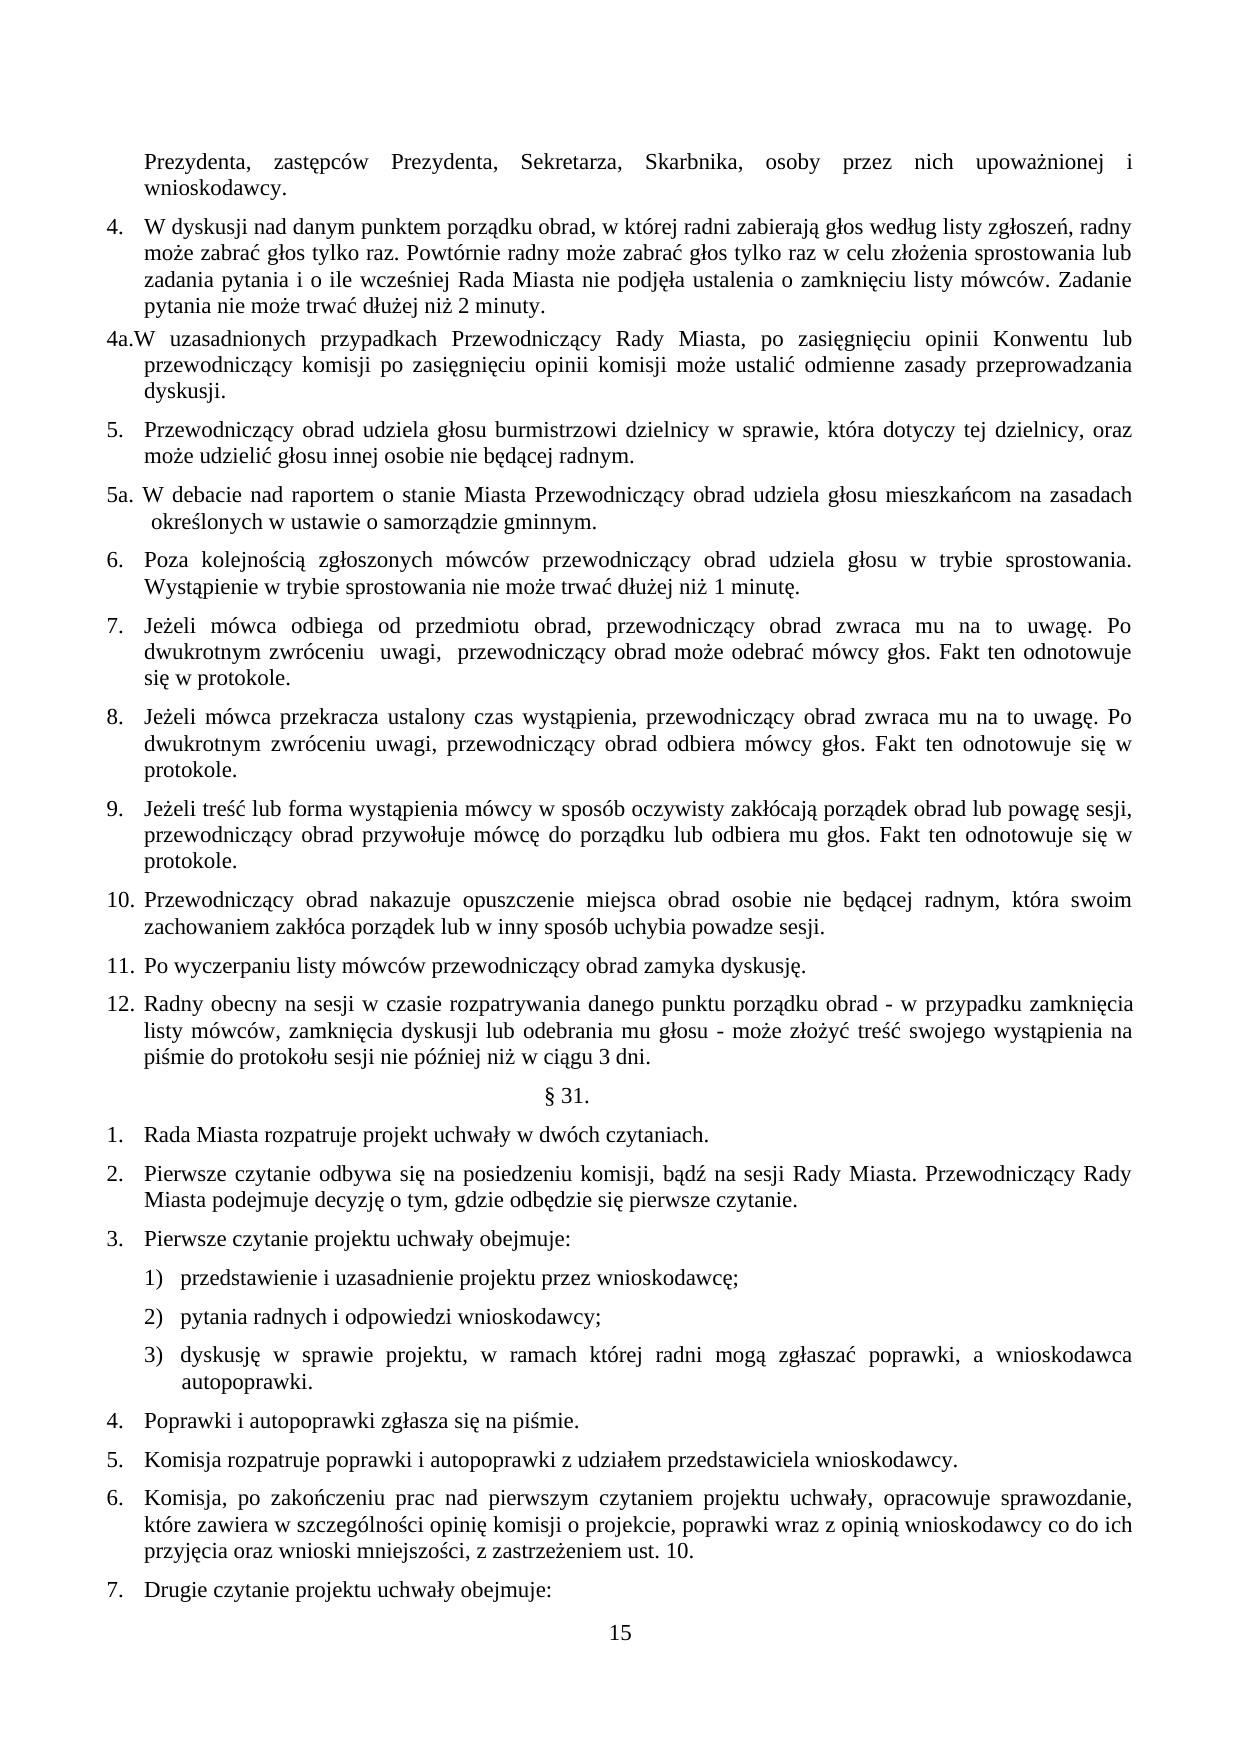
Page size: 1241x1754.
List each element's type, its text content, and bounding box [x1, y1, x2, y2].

list Radny obecny na sesji w czasie rozpatrywania danego punktu porządku obrad - w przypadku zamknięcia listy mówców, zamknięcia dyskusji lub odebrania mu głosu - może złożyć treść swojego wystąpienia na piśmie do protokołu sesji nie później niż w ciągu 3 dni. [106, 991, 1134, 1069]
text 5a. W debacie nad raportem o stanie Miasta Przewodniczący obrad udziela głosu mieszkańcom na zasadach określonych w ustawie o samorządzie gminnym. [106, 481, 1134, 534]
list Przewodniczący obrad udziela głosu burmistrzowi dzielnicy w sprawie, która dotyczy tej dzielnicy, oraz może udzielić głosu innej osobie nie będącej radnym. [106, 416, 1134, 469]
list przedstawienie i uzasadnienie projektu przez wnioskodawcę; [144, 1264, 1134, 1290]
text 4a.W uzasadnionych przypadkach Przewodniczący Rady Miasta, po zasięgnięciu opinii Konwentu lub przewodniczący komisji po zasięgnięciu opinii komisji może ustalić odmienne zasady przeprowadzania dyskusji. [106, 324, 1134, 404]
list Komisja, po zakończeniu prac nad pierwszym czytaniem projektu uchwały, opracowuje sprawozdanie, które zawiera w szczególności opinię komisji o projekcie, poprawki wraz z opinią wnioskodawcy co do ich przyjęcia oraz wnioski mniejszości, z zastrzeżeniem ust. 10. [106, 1484, 1134, 1563]
list dyskusję w sprawie projektu, w ramach której radni mogą zgłaszać poprawki, a wnioskodawca autopoprawki. [144, 1342, 1134, 1394]
list Pierwsze czytanie odbywa się na posiedzeniu komisji, bądź na sesji Rady Miasta. Przewodniczący Rady Miasta podejmuje decyzję o tym, gdzie odbędzie się pierwsze czytanie. [106, 1160, 1134, 1212]
list Jeżeli mówca przekracza ustalony czas wystąpienia, przewodniczący obrad zwraca mu na to uwagę. Po dwukrotnym zwróceniu uwagi, przewodniczący obrad odbiera mówcy głos. Fakt ten odnotowuje się w protokole. [106, 703, 1134, 782]
list Poza kolejnością zgłoszonych mówców przewodniczący obrad udziela głosu w trybie sprostowania. Wystąpienie w trybie sprostowania nie może trwać dłużej niż 1 minutę. [106, 547, 1134, 599]
list Poprawki i autopoprawki zgłasza się na piśmie. [106, 1407, 1134, 1433]
list Jeżeli treść lub forma wystąpienia mówcy w sposób oczywisty zakłócają porządek obrad lub powagę sesji, przewodniczący obrad przywołuje mówcę do porządku lub odbiera mu głos. Fakt ten odnotowuje się w protokole. [106, 795, 1134, 874]
list Pierwsze czytanie projektu uchwały obejmuje: [106, 1225, 1134, 1251]
list Jeżeli mówca odbiega od przedmiotu obrad, przewodniczący obrad zwraca mu na to uwagę. Po dwukrotnym zwróceniu uwagi, przewodniczący obrad może odebrać mówcy głos. Fakt ten odnotowuje się w protokole. [106, 612, 1134, 691]
text § 31. [544, 1082, 1134, 1108]
list Rada Miasta rozpatruje projekt uchwały w dwóch czytaniach. [106, 1121, 1134, 1147]
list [106, 148, 1134, 200]
list Drugie czytanie projektu uchwały obejmuje: [106, 1576, 1134, 1602]
list pytania radnych i odpowiedzi wnioskodawcy; [144, 1303, 1134, 1329]
list Przewodniczący obrad nakazuje opuszczenie miejsca obrad osobie nie będącej radnym, która swoim zachowaniem zakłóca porządek lub w inny sposób uchybia powadze sesji. [106, 886, 1134, 939]
list Po wyczerpaniu listy mówców przewodniczący obrad zamyka dyskusję. [106, 952, 1134, 978]
list Komisja rozpatruje poprawki i autopoprawki z udziałem przedstawiciela wnioskodawcy. [106, 1446, 1134, 1472]
list W dyskusji nad danym punktem porządku obrad, w której radni zabierają głos według listy zgłoszeń, radny może zabrać głos tylko raz. Powtórnie radny może zabrać głos tylko raz w celu złożenia sprostowania lub zadania pytania i o ile wcześniej Rada Miasta nie podjęła ustalenia o zamknięciu listy mówców. Zadanie pytania nie może trwać dłużej niż 2 minuty. [106, 213, 1134, 318]
